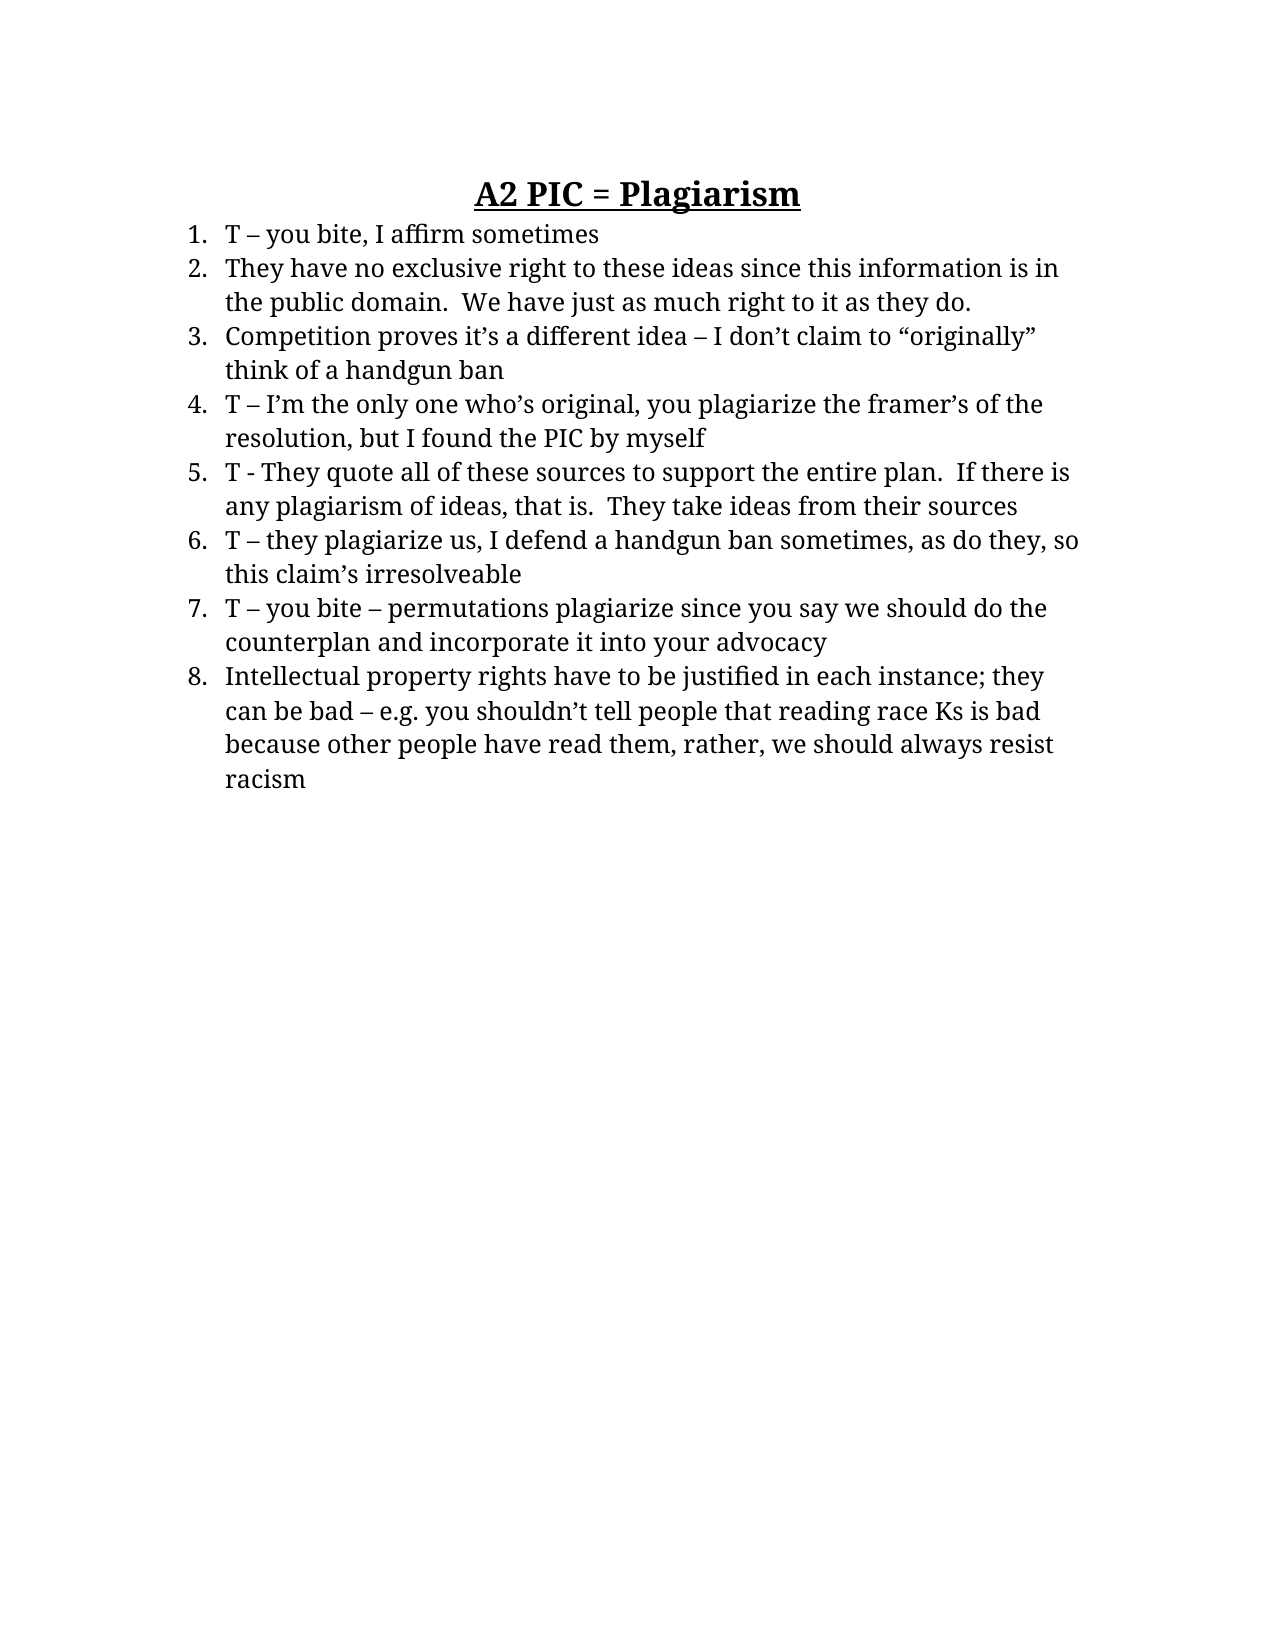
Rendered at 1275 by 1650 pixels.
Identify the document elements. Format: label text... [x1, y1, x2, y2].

list T – you bite – permutations plagiarize since you say we should do the counterplan and incorporate it into your advocacy [187, 591, 1087, 659]
list They have no exclusive right to these ideas since this information is in the public domain. We have just as much right to it as they do. [187, 250, 1087, 318]
subtitle A2 PIC = Plagiarism [187, 171, 1087, 216]
list Competition proves it’s a different idea – I don’t claim to “originally” think of a handgun ban [187, 318, 1087, 387]
list T – I’m the only one who’s original, you plagiarize the framer’s of the resolution, but I found the PIC by myself [187, 387, 1087, 455]
list T - They quote all of these sources to support the entire plan. If there is any plagiarism of ideas, that is. They take ideas from their sources [187, 455, 1087, 523]
list Intellectual property rights have to be justified in each instance; they can be bad – e.g. you shouldn’t tell people that reading race Ks is bad because other people have read them, rather, we should always resist racism [187, 659, 1087, 795]
list T – they plagiarize us, I defend a handgun ban sometimes, as do they, so this claim’s irresolveable [187, 523, 1087, 591]
list T – you bite, I affirm sometimes [187, 216, 1087, 250]
